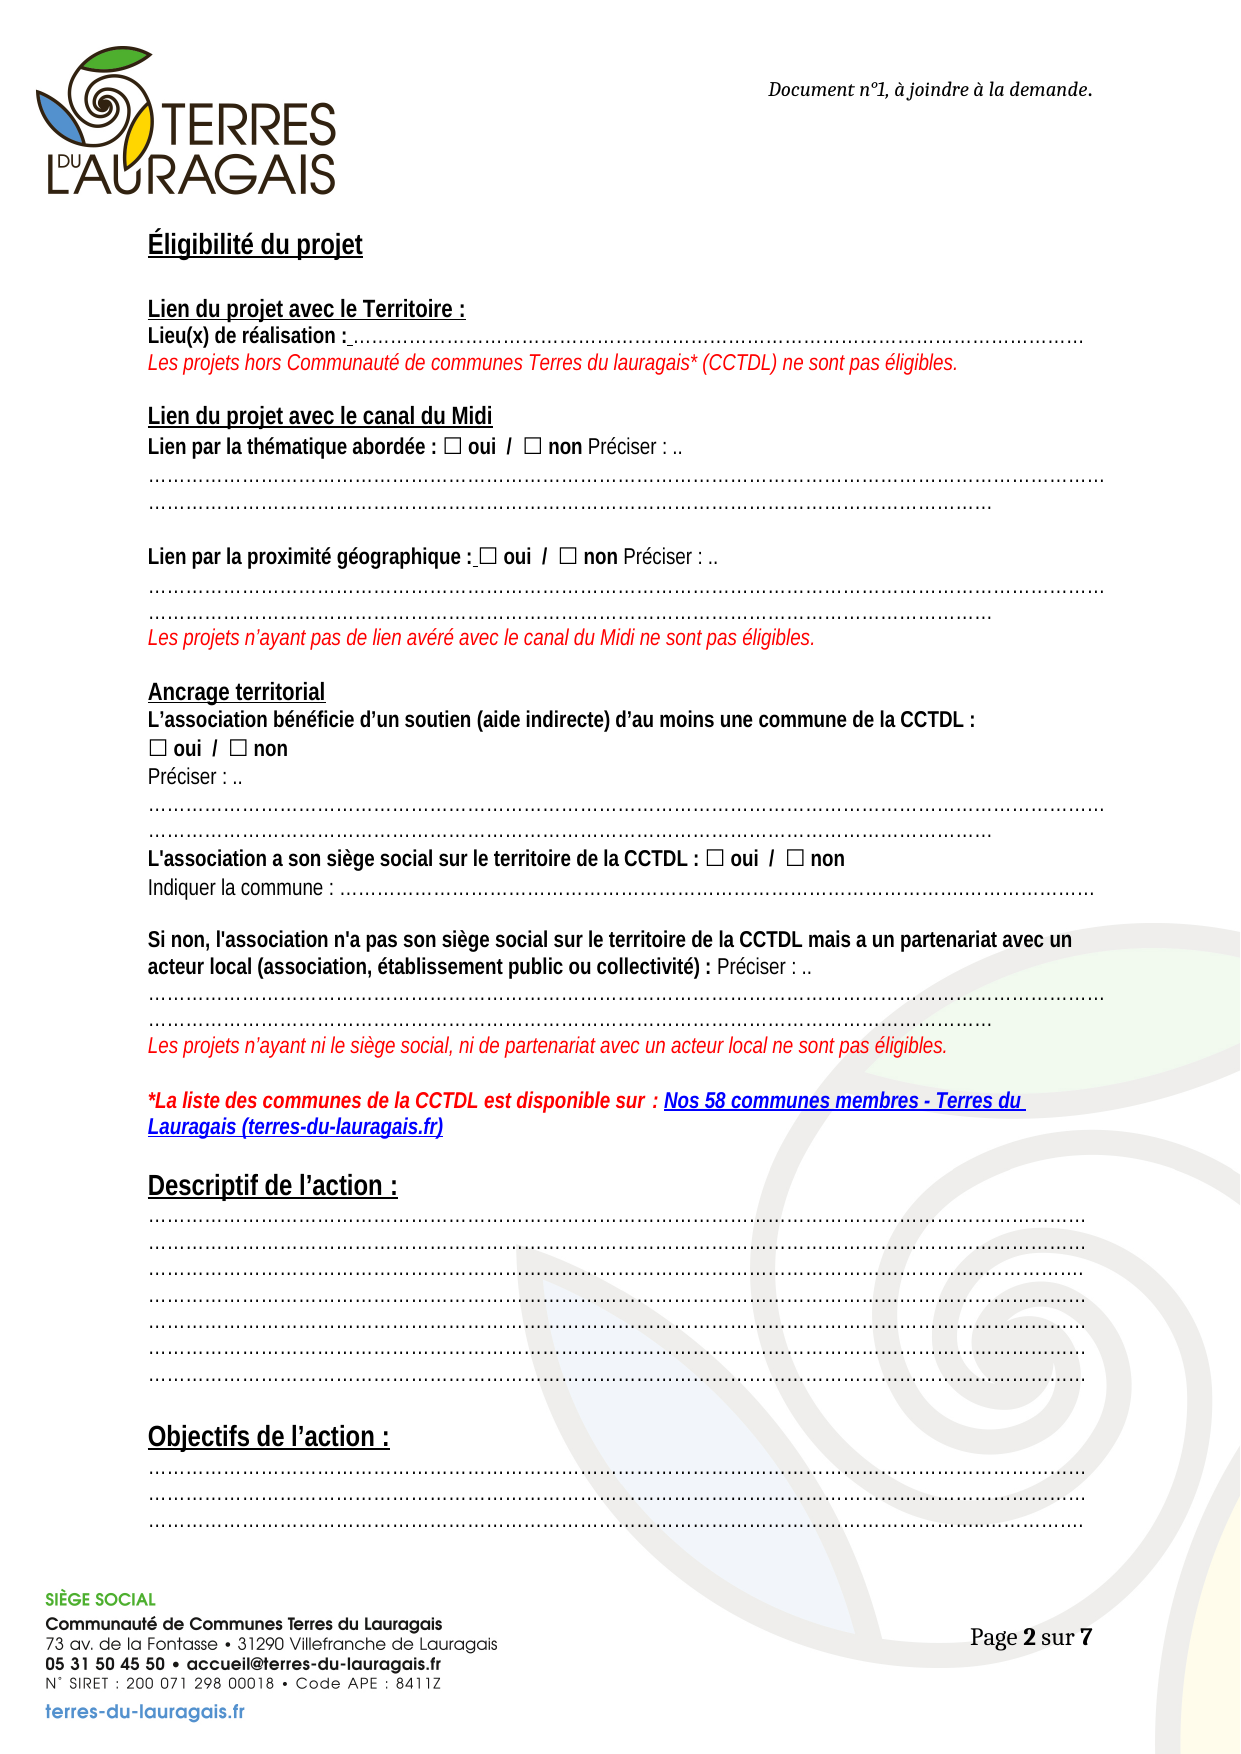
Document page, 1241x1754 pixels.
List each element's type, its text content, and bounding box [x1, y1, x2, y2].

text Objectifs de l’action : [148, 1419, 1092, 1453]
text *La liste des communes de la CCTDL est disponible sur : Nos 58 communes membres - Terres du Lauragais (terres-du-lauragais.fr) [148, 1087, 1107, 1139]
text L’association bénéficie d’un soutien (aide indirecte) d’au moins une commune de la CCTDL : [148, 706, 1107, 732]
text Les projets hors Communauté de communes Terres du lauragais* (CCTDL) ne sont pas éligibles. [148, 349, 1107, 375]
text Lien par la thématique abordée : oui / non Préciser : ..……………………………………………………………………………………………………………………………………………………………………………………………………………………………………………………………… [148, 430, 1107, 514]
picture [1, 0, 1241, 1754]
text Lien du projet avec le Territoire : [148, 294, 1107, 322]
text Ancrage territorial [148, 677, 1107, 706]
text Lien par la proximité géographique : oui / non Préciser : ..……………………………………………………………………………………………………………………………………………………………………………………………………………………………………………………………… [148, 540, 1107, 624]
text L'association a son siège social sur le territoire de la CCTDL : oui / non [148, 842, 1107, 873]
text oui / non [148, 732, 1107, 763]
text Si non, l'association n'a pas son siège social sur le territoire de la CCTDL mais a un partenariat avec un acteur local (association, établissement public ou collectivité) : Préciser : ..……………………………………………………………………………………………………………………………………………………………………………………………………………………………………………………………… [148, 926, 1107, 1032]
text ………………………………………………………………………………………………………………………………………………………………………………………………………………………………………………………………………………………………………………………………………………………………………………………………..……………. [148, 1453, 1092, 1532]
text Lieu(x) de réalisation : ……………………………………………………………………………………………………… [148, 322, 1107, 349]
text Lien du projet avec le canal du Midi [148, 401, 1107, 430]
text Les projets n’ayant ni le siège social, ni de partenariat avec un acteur local ne sont pas éligibles. [148, 1032, 1107, 1058]
text ………………………………………………………………………………………………………………………………………………………………………………………………………………………………………………………………………………………………………………………………………………………………………………………………..……………. [148, 1201, 1092, 1281]
text …………………………………………………………………………………………………………………………………… [148, 1359, 1092, 1386]
text Préciser : ..……………………………………………………………………………………………………………………………………………………………………………………………………………………………………………………………… [148, 763, 1107, 842]
text Indiquer la commune : ……………………………………………………………………………………….………………… [148, 873, 1107, 900]
text Éligibilité du projet [148, 227, 1092, 260]
text Les projets n’ayant pas de lien avéré avec le canal du Midi ne sont pas éligibles. [148, 624, 1107, 651]
text Descriptif de l’action : [148, 1168, 1092, 1201]
